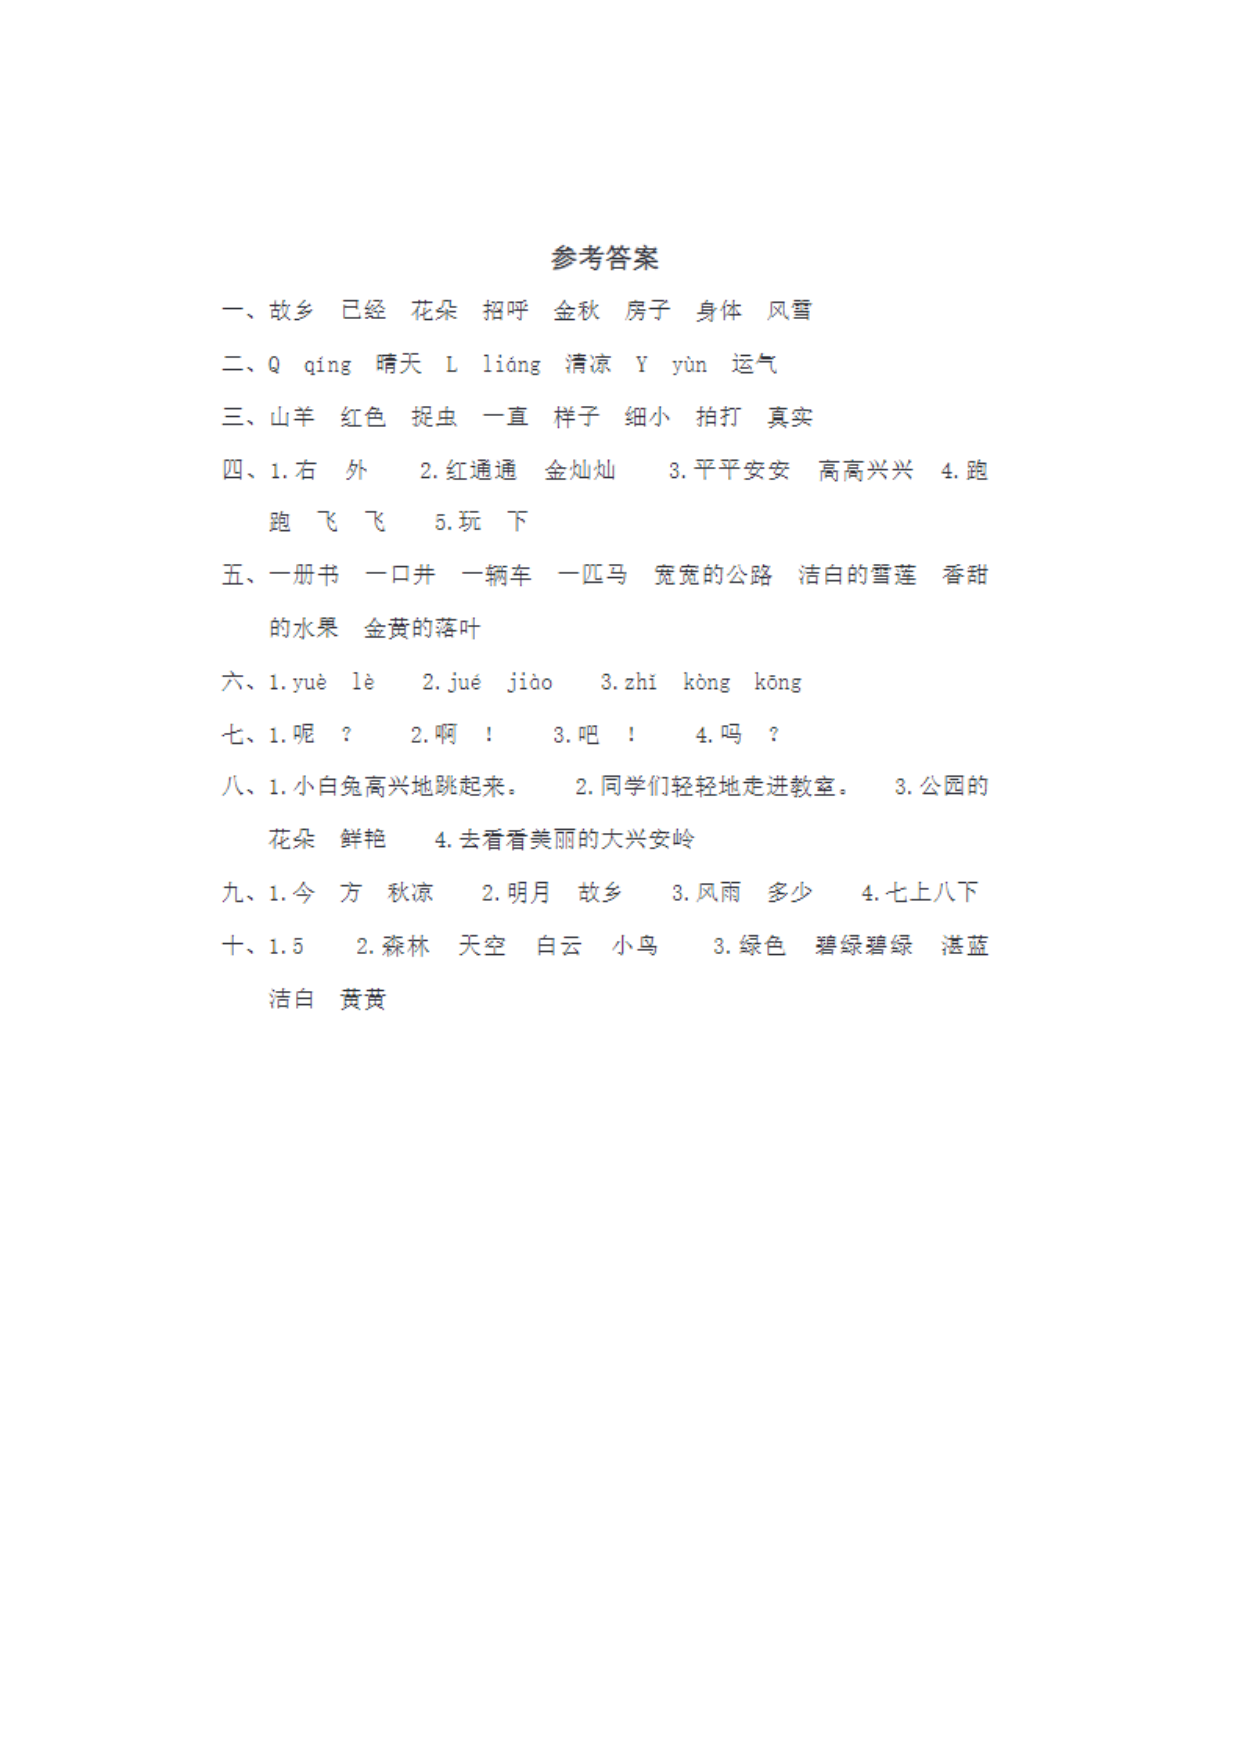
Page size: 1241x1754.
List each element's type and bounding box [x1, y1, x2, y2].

picture [187, 162, 1050, 1112]
